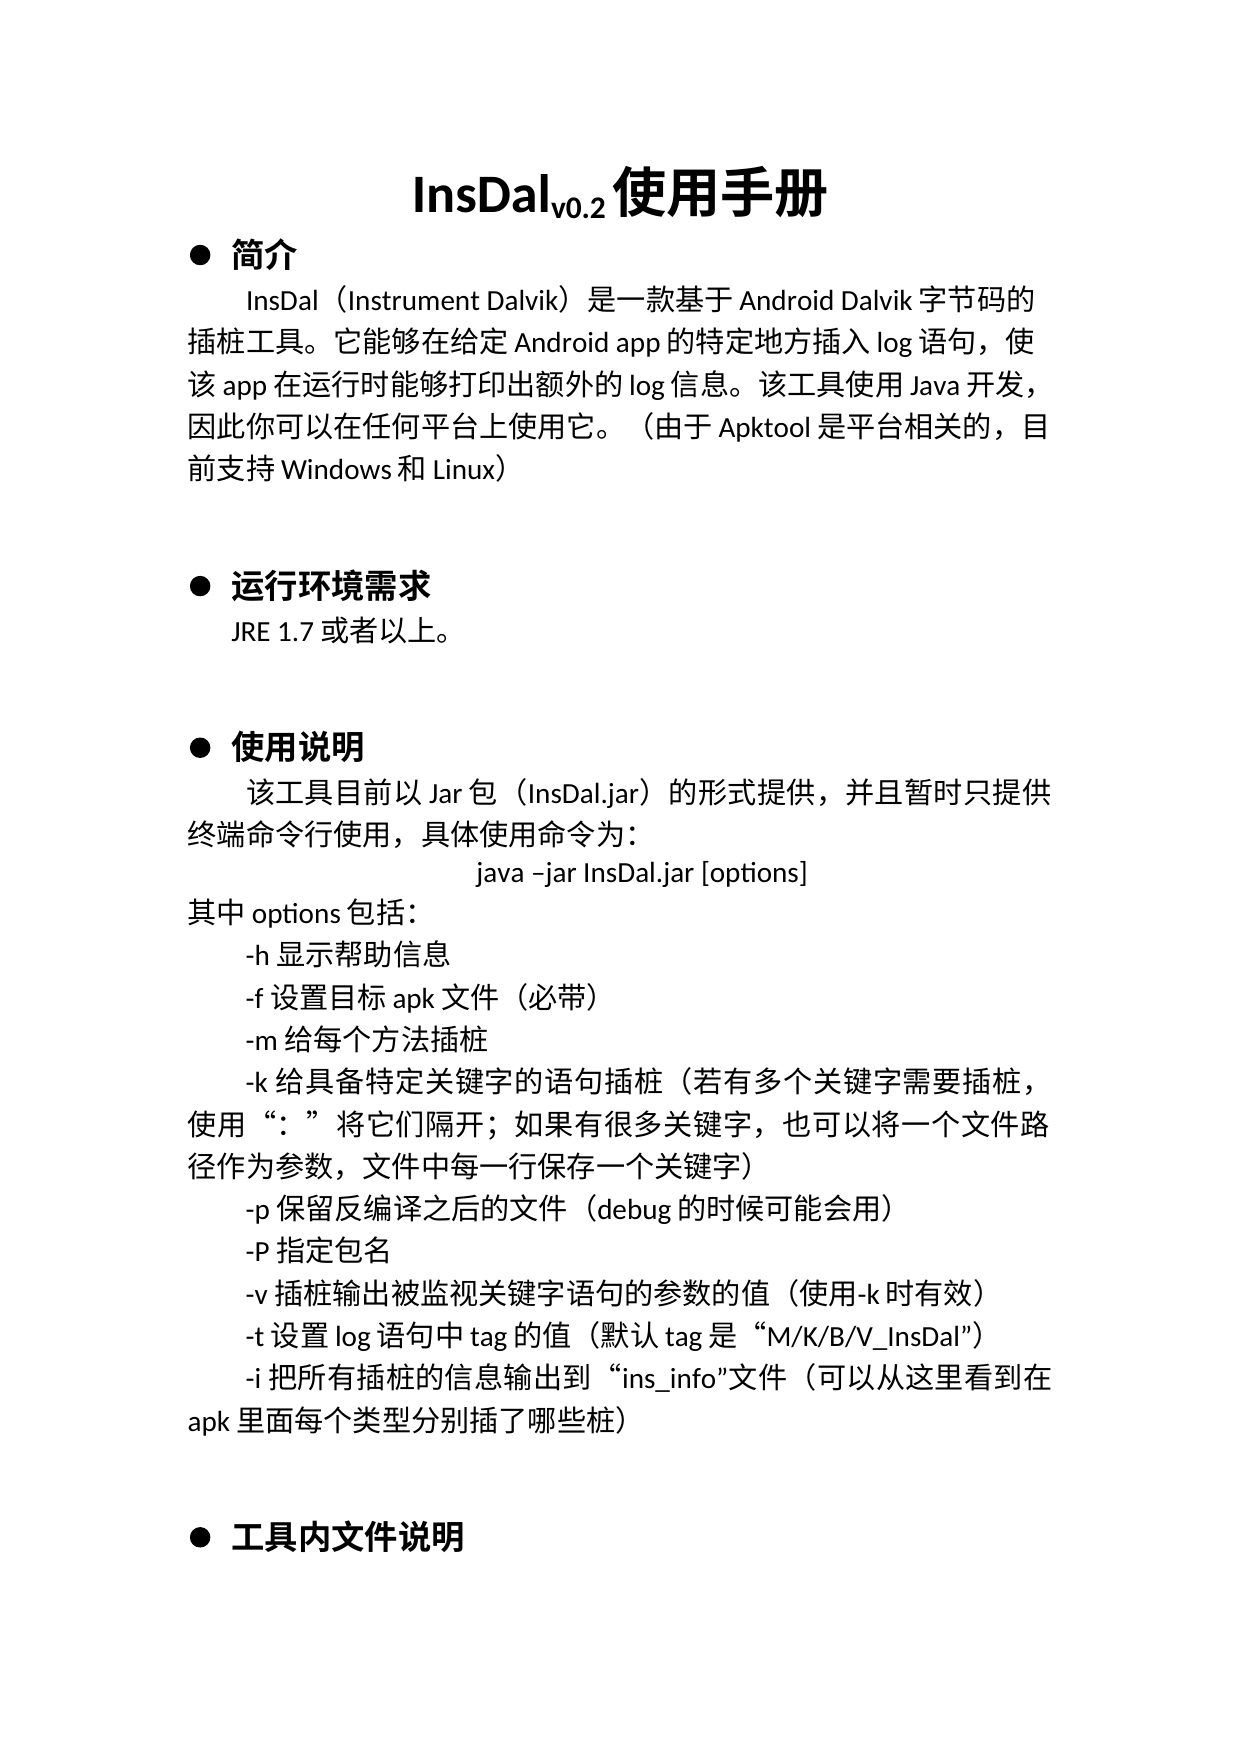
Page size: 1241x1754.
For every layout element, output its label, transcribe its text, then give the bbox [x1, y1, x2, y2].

text 其中options包括： [187, 889, 1053, 932]
text -P 指定包名 [187, 1228, 1053, 1270]
text 该工具目前以Jar包（InsDal.jar）的形式提供，并且暂时只提供终端命令行使用，具体使用命令为： [187, 769, 1053, 854]
text -f 设置目标apk文件（必带） [187, 974, 1053, 1016]
list 简介 [187, 228, 1053, 277]
text InsDalv0.2使用手册 [187, 150, 1053, 228]
text -i 把所有插桩的信息输出到“ins_info”文件（可以从这里看到在apk里面每个类型分别插了哪些桩） [187, 1355, 1053, 1439]
list 运行环境需求 [187, 559, 1053, 608]
list 使用说明 [187, 721, 1053, 769]
text -p 保留反编译之后的文件（debug的时候可能会用） [187, 1186, 1053, 1228]
list 工具内文件说明 [187, 1511, 1053, 1559]
text -k 给具备特定关键字的语句插桩（若有多个关键字需要插桩，使用“：”将它们隔开；如果有很多关键字，也可以将一个文件路径作为参数，文件中每一行保存一个关键字） [187, 1059, 1053, 1186]
text -t 设置log语句中tag的值（默认tag是“M/K/B/V_InsDal”） [187, 1312, 1053, 1355]
text java –jar InsDal.jar [options] [231, 854, 1053, 889]
text InsDal（Instrument Dalvik）是一款基于Android Dalvik字节码的插桩工具。它能够在给定Android app的特定地方插入log语句，使该app在运行时能够打印出额外的log信息。该工具使用Java开发，因此你可以在任何平台上使用它。（由于Apktool是平台相关的，目前支持Windows和Linux） [187, 277, 1053, 488]
text -v 插桩输出被监视关键字语句的参数的值（使用-k时有效） [187, 1270, 1053, 1312]
text -m 给每个方法插桩 [187, 1016, 1053, 1059]
text -h 显示帮助信息 [187, 932, 1053, 974]
text JRE 1.7或者以上。 [231, 608, 1053, 650]
